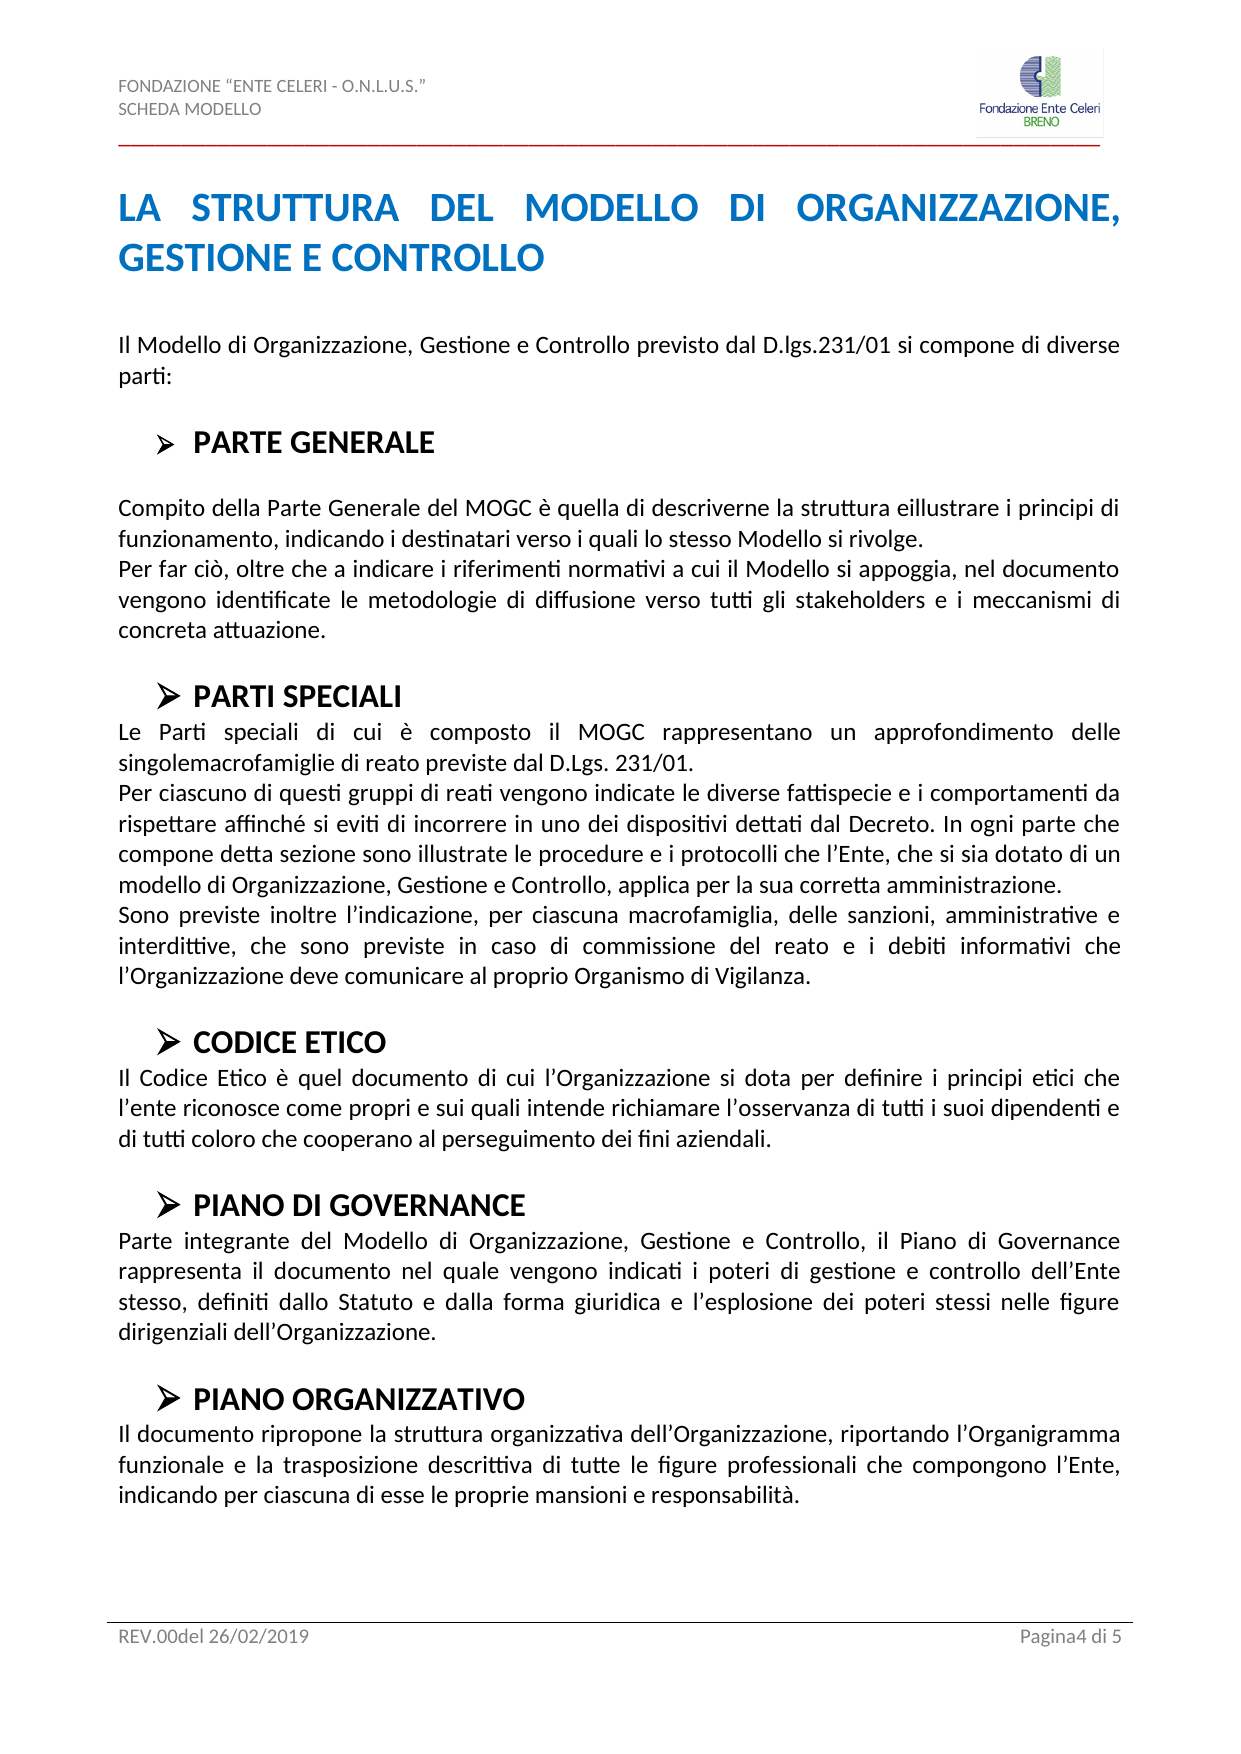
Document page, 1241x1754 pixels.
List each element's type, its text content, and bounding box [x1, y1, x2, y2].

text Il Modello di Organizzazione, Gestione e Controllo previsto dal D.lgs.231/01 si compone di diverse parti: [118, 329, 1122, 391]
text Le Parti speciali di cui è composto il MOGC rappresentano un approfondimento delle singolemacrofamiglie di reato previste dal D.Lgs. 231/01. [118, 716, 1122, 777]
list CODICE ETICO [156, 1021, 1122, 1062]
picture [976, 48, 1104, 138]
list PARTE GENERALE [156, 421, 1122, 462]
text Compito della Parte Generale del MOGC è quella di descriverne la struttura eillustrare i principi di funzionamento, indicando i destinatari verso i quali lo stesso Modello si rivolge. [118, 492, 1122, 553]
text Il Codice Etico è quel documento di cui l’Organizzazione si dota per definire i principi etici che l’ente riconosce come propri e sui quali intende richiamare l’osservanza di tutti i suoi dipendenti e di tutti coloro che cooperano al perseguimento dei fini aziendali. [118, 1062, 1122, 1154]
text Parte integrante del Modello di Organizzazione, Gestione e Controllo, il Piano di Governance rappresenta il documento nel quale vengono indicati i poteri di gestione e controllo dell’Ente stesso, definiti dallo Statuto e dalla forma giuridica e l’esplosione dei poteri stessi nelle figure dirigenziali dell’Organizzazione. [118, 1225, 1122, 1347]
text Per far ciò, oltre che a indicare i riferimenti normativi a cui il Modello si appoggia, nel documento vengono identificate le metodologie di diffusione verso tutti gli stakeholders e i meccanismi di concreta attuazione. [118, 553, 1122, 645]
list PIANO DI GOVERNANCE [156, 1184, 1122, 1225]
list PARTI SPECIALI [156, 675, 1122, 716]
list PIANO ORGANIZZATIVO [156, 1377, 1122, 1418]
subtitle LA STRUTTURA DEL MODELLO DI ORGANIZZAZIONE, GESTIONE E CONTROLLO [118, 181, 1122, 282]
text Per ciascuno di questi gruppi di reati vengono indicate le diverse fattispecie e i comportamenti da rispettare affinché si eviti di incorrere in uno dei dispositivi dettati dal Decreto. In ogni parte che compone detta sezione sono illustrate le procedure e i protocolli che l’Ente, che si sia dotato di un modello di Organizzazione, Gestione e Controllo, applica per la sua corretta amministrazione. [118, 777, 1122, 899]
text Il documento ripropone la struttura organizzativa dell’Organizzazione, riportando l’Organigramma funzionale e la trasposizione descrittiva di tutte le figure professionali che compongono l’Ente, indicando per ciascuna di esse le proprie mansioni e responsabilità. [118, 1418, 1122, 1510]
text Sono previste inoltre l’indicazione, per ciascuna macrofamiglia, delle sanzioni, amministrative e interdittive, che sono previste in caso di commissione del reato e i debiti informativi che l’Organizzazione deve comunicare al proprio Organismo di Vigilanza. [118, 899, 1122, 991]
